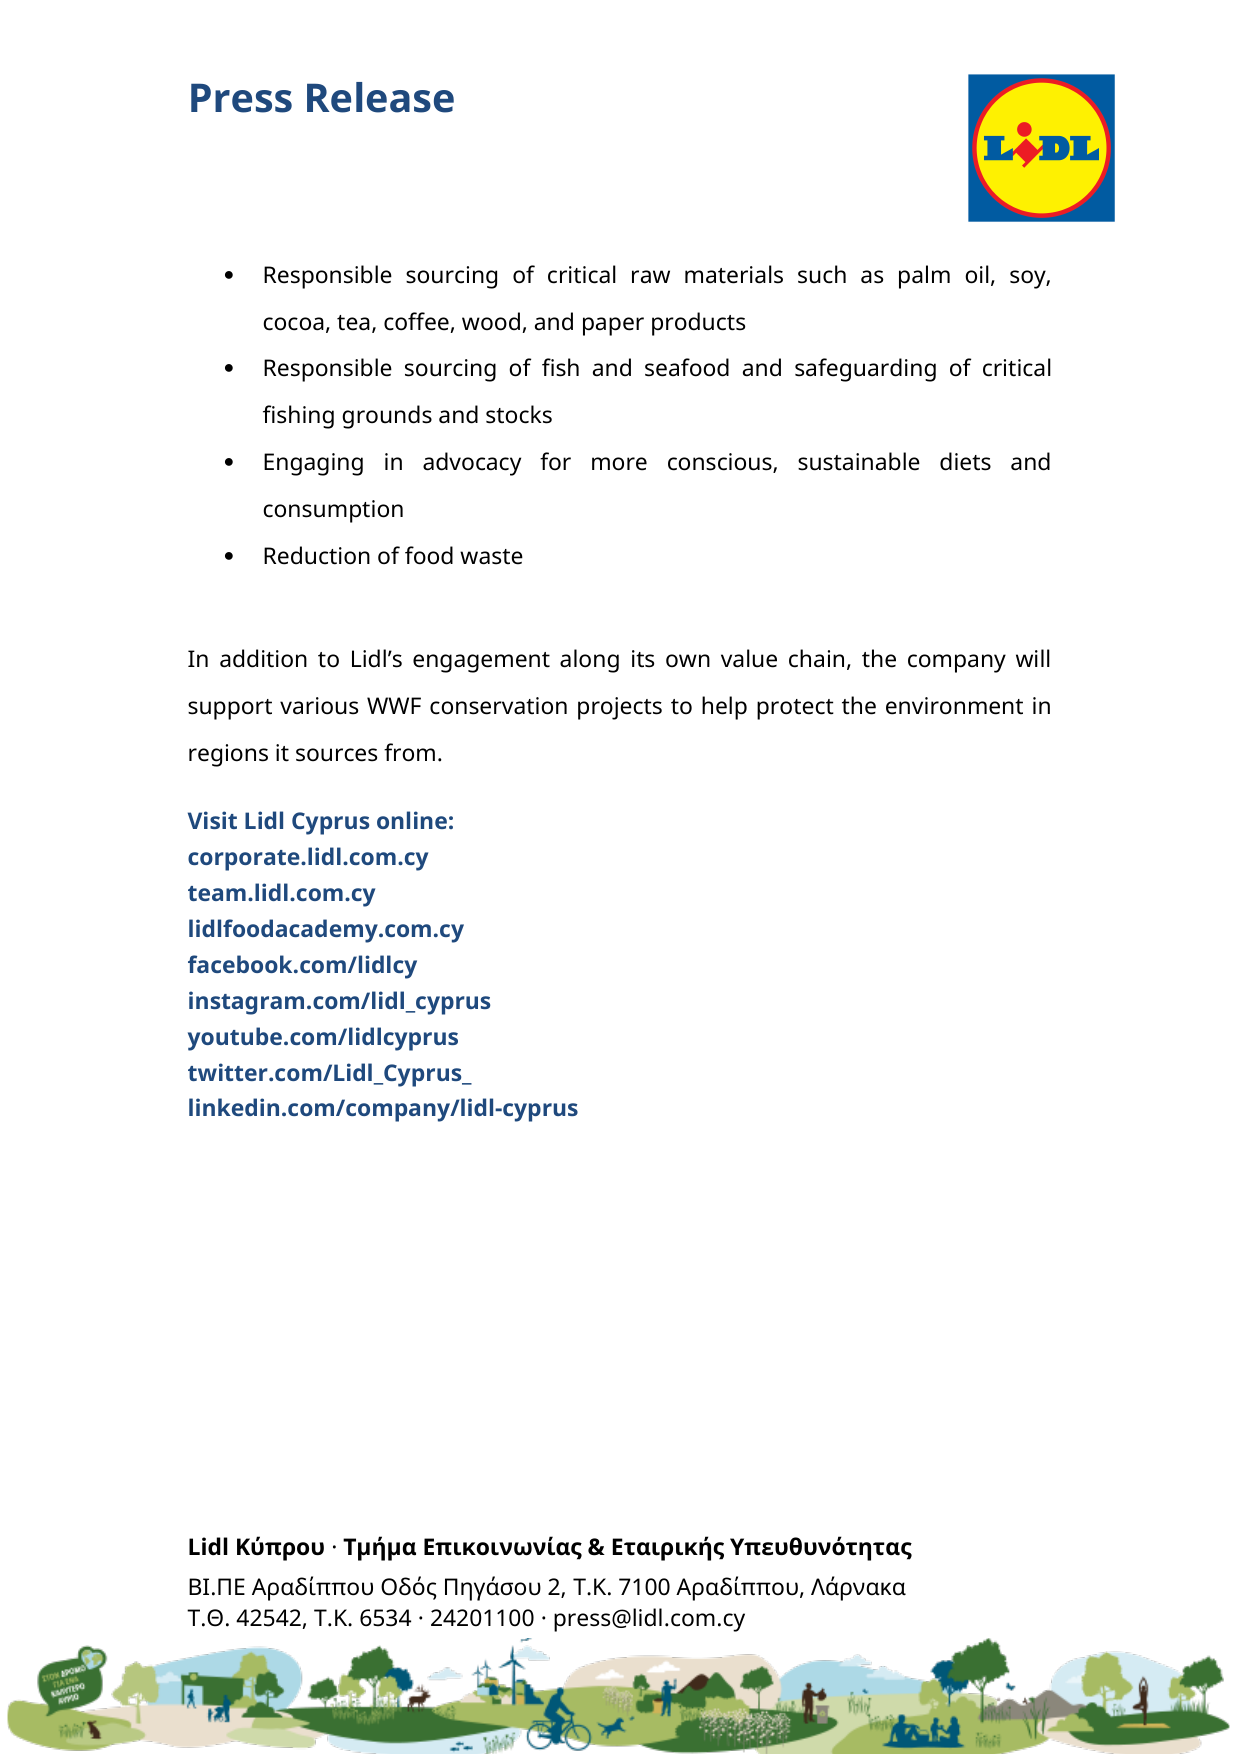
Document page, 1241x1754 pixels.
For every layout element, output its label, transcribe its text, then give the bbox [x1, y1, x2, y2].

list Engaging in advocacy for more conscious, sustainable diets and consumption [225, 446, 1053, 524]
text facebook.com/lidlcy [187, 949, 1053, 980]
text youtube.com/lidlcyprus [187, 1021, 1053, 1052]
text corporate.lidl.com.cy [187, 841, 1053, 872]
text In addition to Lidl’s engagement along its own value chain, the company will support various WWF conservation projects to help protect the environment in regions it sources from. [187, 643, 1053, 768]
list Responsible sourcing of critical raw materials such as palm oil, soy, cocoa, tea, coffee, wood, and paper products [225, 258, 1053, 337]
text twitter.com/Lidl_Cyprus_ [187, 1056, 1053, 1088]
picture [967, 73, 1116, 223]
text instagram.com/lidl_cyprus [187, 984, 1053, 1016]
text lidlfoodacademy.com.cy [187, 913, 1053, 944]
picture [6, 1638, 1233, 1754]
text team.lidl.com.cy [187, 877, 1053, 908]
text linkedin.com/company/lidl-cyprus [187, 1092, 1053, 1124]
list Responsible sourcing of fish and seafood and safeguarding of critical fishing grounds and stocks [225, 352, 1053, 430]
list Reduction of food waste [225, 540, 1053, 571]
text Visit Lidl Cyprus online: [187, 805, 1053, 836]
